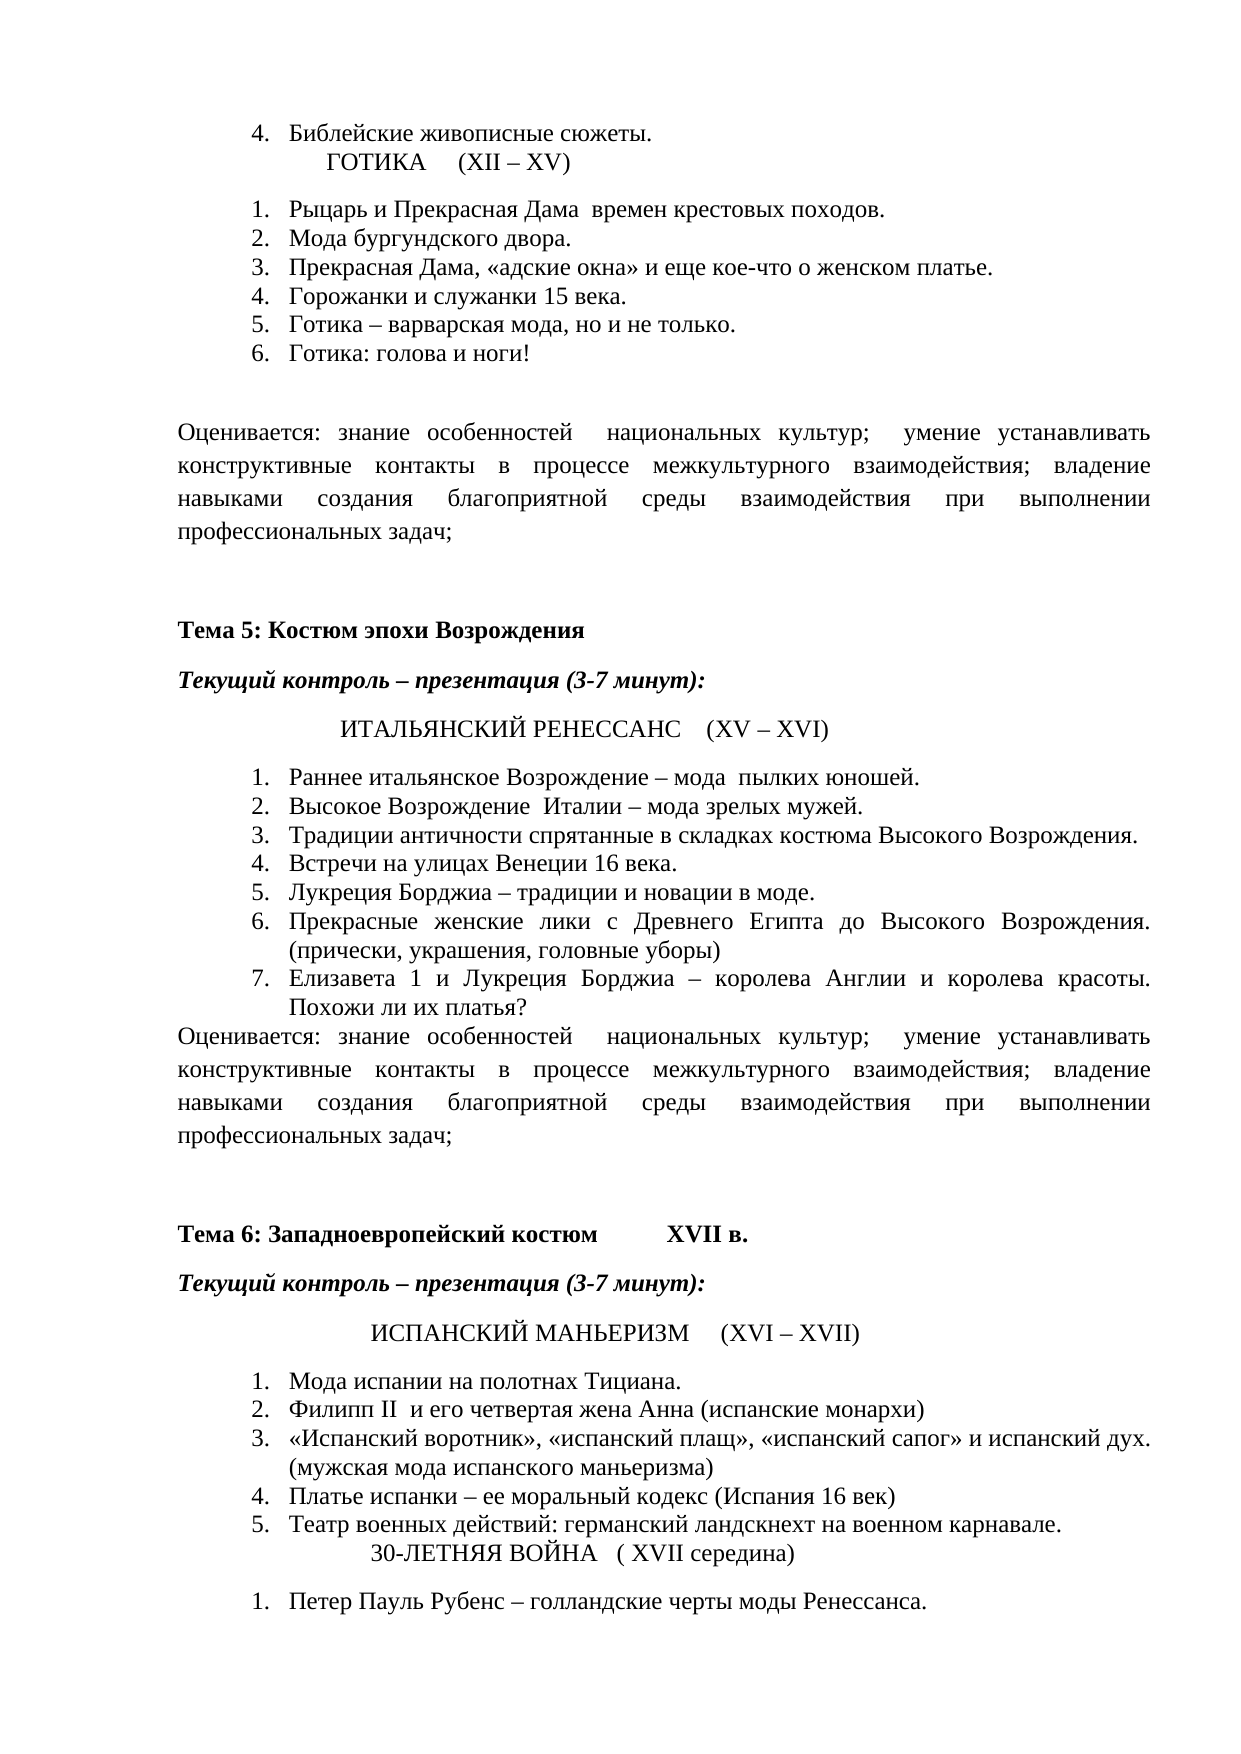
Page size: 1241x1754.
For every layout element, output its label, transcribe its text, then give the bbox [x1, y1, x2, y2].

list Елизавета 1 и Лукреция Борджиа – королева Англии и королева красоты. Похожи ли их платья? [251, 963, 1152, 1021]
list Высокое Возрождение Италии – мода зрелых мужей. [251, 791, 1152, 820]
text ИСПАНСКИЙ МАНЬЕРИЗМ (XVI – XVII) [370, 1318, 1152, 1347]
list Петер Пауль Рубенс – голландские черты моды Ренессанса. [251, 1586, 1152, 1615]
text Тема 6: Западноевропейский костюм XVII в. [177, 1219, 1152, 1247]
list Рыцарь и Прекрасная Дама времен крестовых походов. [251, 194, 1152, 223]
text Тема 5: Костюм эпохи Возрождения [177, 615, 1152, 644]
list Театр военных действий: германский ландскнехт на военном карнавале. [251, 1509, 1152, 1538]
text Текущий контроль – презентация (3-7 минут): [177, 1268, 1152, 1297]
text Текущий контроль – презентация (3-7 минут): [177, 665, 1152, 694]
list Прекрасная Дама, «адские окна» и еще кое-что о женском платье. [251, 252, 1152, 281]
list Встречи на улицах Венеции 16 века. [251, 848, 1152, 877]
list Раннее итальянское Возрождение – мода пылких юношей. [251, 762, 1152, 791]
list Традиции античности спрятанные в складках костюма Высокого Возрождения. [251, 820, 1152, 848]
list Прекрасные женские лики с Древнего Египта до Высокого Возрождения. (прически, украшения, головные уборы) [251, 906, 1152, 963]
text ГОТИКА (XII – XV) [326, 147, 1152, 176]
text ИТАЛЬЯНСКИЙ РЕНЕССАНС (XV – XVI) [340, 714, 1152, 743]
list Готика: голова и ноги! [251, 338, 1152, 367]
list Филипп II и его четвертая жена Анна (испанские монархи) [251, 1394, 1152, 1423]
list «Испанский воротник», «испанский плащ», «испанский сапог» и испанский дух. (мужская мода испанского маньеризма) [251, 1423, 1152, 1481]
list Мода испании на полотнах Тициана. [251, 1366, 1152, 1394]
list Горожанки и служанки 15 века. [251, 281, 1152, 309]
list Библейские живописные сюжеты. [251, 118, 1152, 147]
list Готика – варварская мода, но и не только. [251, 309, 1152, 338]
list Платье испанки – ее моральный кодекс (Испания 16 век) [251, 1481, 1152, 1509]
list Лукреция Борджиа – традиции и новации в моде. [251, 877, 1152, 906]
list Мода бургундского двора. [251, 223, 1152, 252]
text 30-ЛЕТНЯЯ ВОЙНА ( XVII середина) [370, 1538, 1152, 1567]
